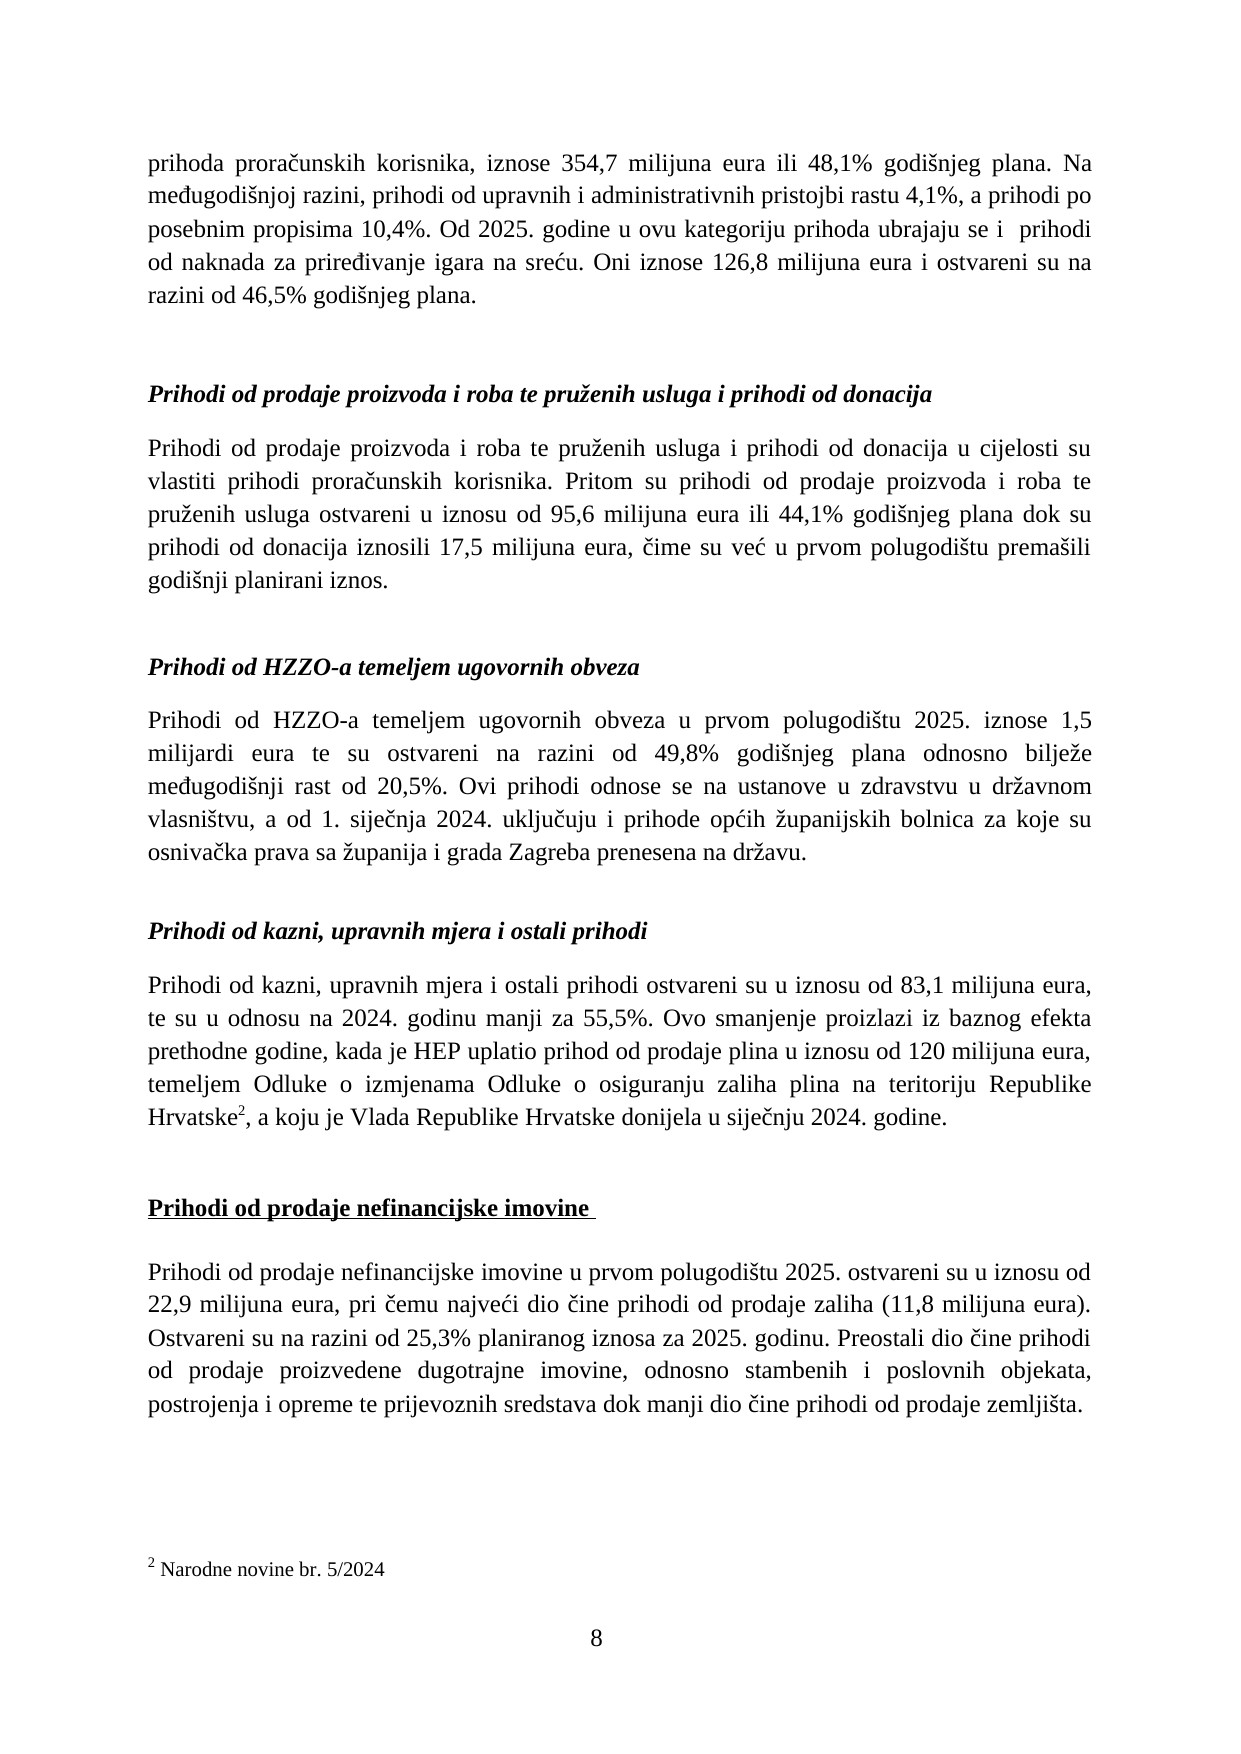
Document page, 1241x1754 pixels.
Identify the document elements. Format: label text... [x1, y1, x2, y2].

text Prihodi od prodaje nefinancijske imovine [148, 1193, 1093, 1222]
text Prihodi od kazni, upravnih mjera i ostali prihodi ostvareni su u iznosu od 83,1 milijuna eura, te su u odnosu na 2024. godinu manji za 55,5%. Ovo smanjenje proizlazi iz baznog efekta prethodne godine, kada je HEP uplatio prihod od prodaje plina u iznosu od 120 milijuna eura, temeljem Odluke o izmjenama Odluke o osiguranju zaliha plina na teritoriju Republike Hrvatske, a koju je Vlada Republike Hrvatske donijela u siječnju 2024. godine. [148, 970, 1093, 1131]
text Prihodi od prodaje proizvoda i roba te pruženih usluga i prihodi od donacija [148, 379, 1093, 408]
text Prihodi od prodaje nefinancijske imovine u prvom polugodištu 2025. ostvareni su u iznosu od 22,9 milijuna eura, pri čemu najveći dio čine prihodi od prodaje zaliha (11,8 milijuna eura). Ostvareni su na razini od 25,3% planiranog iznosa za 2025. godinu. Preostali dio čine prihodi od prodaje proizvedene dugotrajne imovine, odnosno stambenih i poslovnih objekata, postrojenja i opreme te prijevoznih sredstava dok manji dio čine prihodi od prodaje zemljišta. [148, 1257, 1093, 1417]
text Prihodi od HZZO-a temeljem ugovornih obveza [148, 652, 1093, 680]
text Prihodi od prodaje proizvoda i roba te pruženih usluga i prihodi od donacija u cijelosti su vlastiti prihodi proračunskih korisnika. Pritom su prihodi od prodaje proizvoda i roba te pruženih usluga ostvareni u iznosu od 95,6 milijuna eura ili 44,1% godišnjeg plana dok su prihodi od donacija iznosili 17,5 milijuna eura, čime su već u prvom polugodištu premašili godišnji planirani iznos. [148, 433, 1093, 593]
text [148, 148, 1093, 308]
text Prihodi od HZZO-a temeljem ugovornih obveza u prvom polugodištu 2025. iznose 1,5 milijardi eura te su ostvareni na razini od 49,8% godišnjeg plana odnosno bilježe međugodišnji rast od 20,5%. Ovi prihodi odnose se na ustanove u zdravstvu u državnom vlasništvu, a od 1. siječnja 2024. uključuju i prihode općih županijskih bolnica za koje su osnivačka prava sa županija i grada Zagreba prenesena na državu. [148, 705, 1093, 866]
text Prihodi od kazni, upravnih mjera i ostali prihodi [148, 916, 1093, 945]
